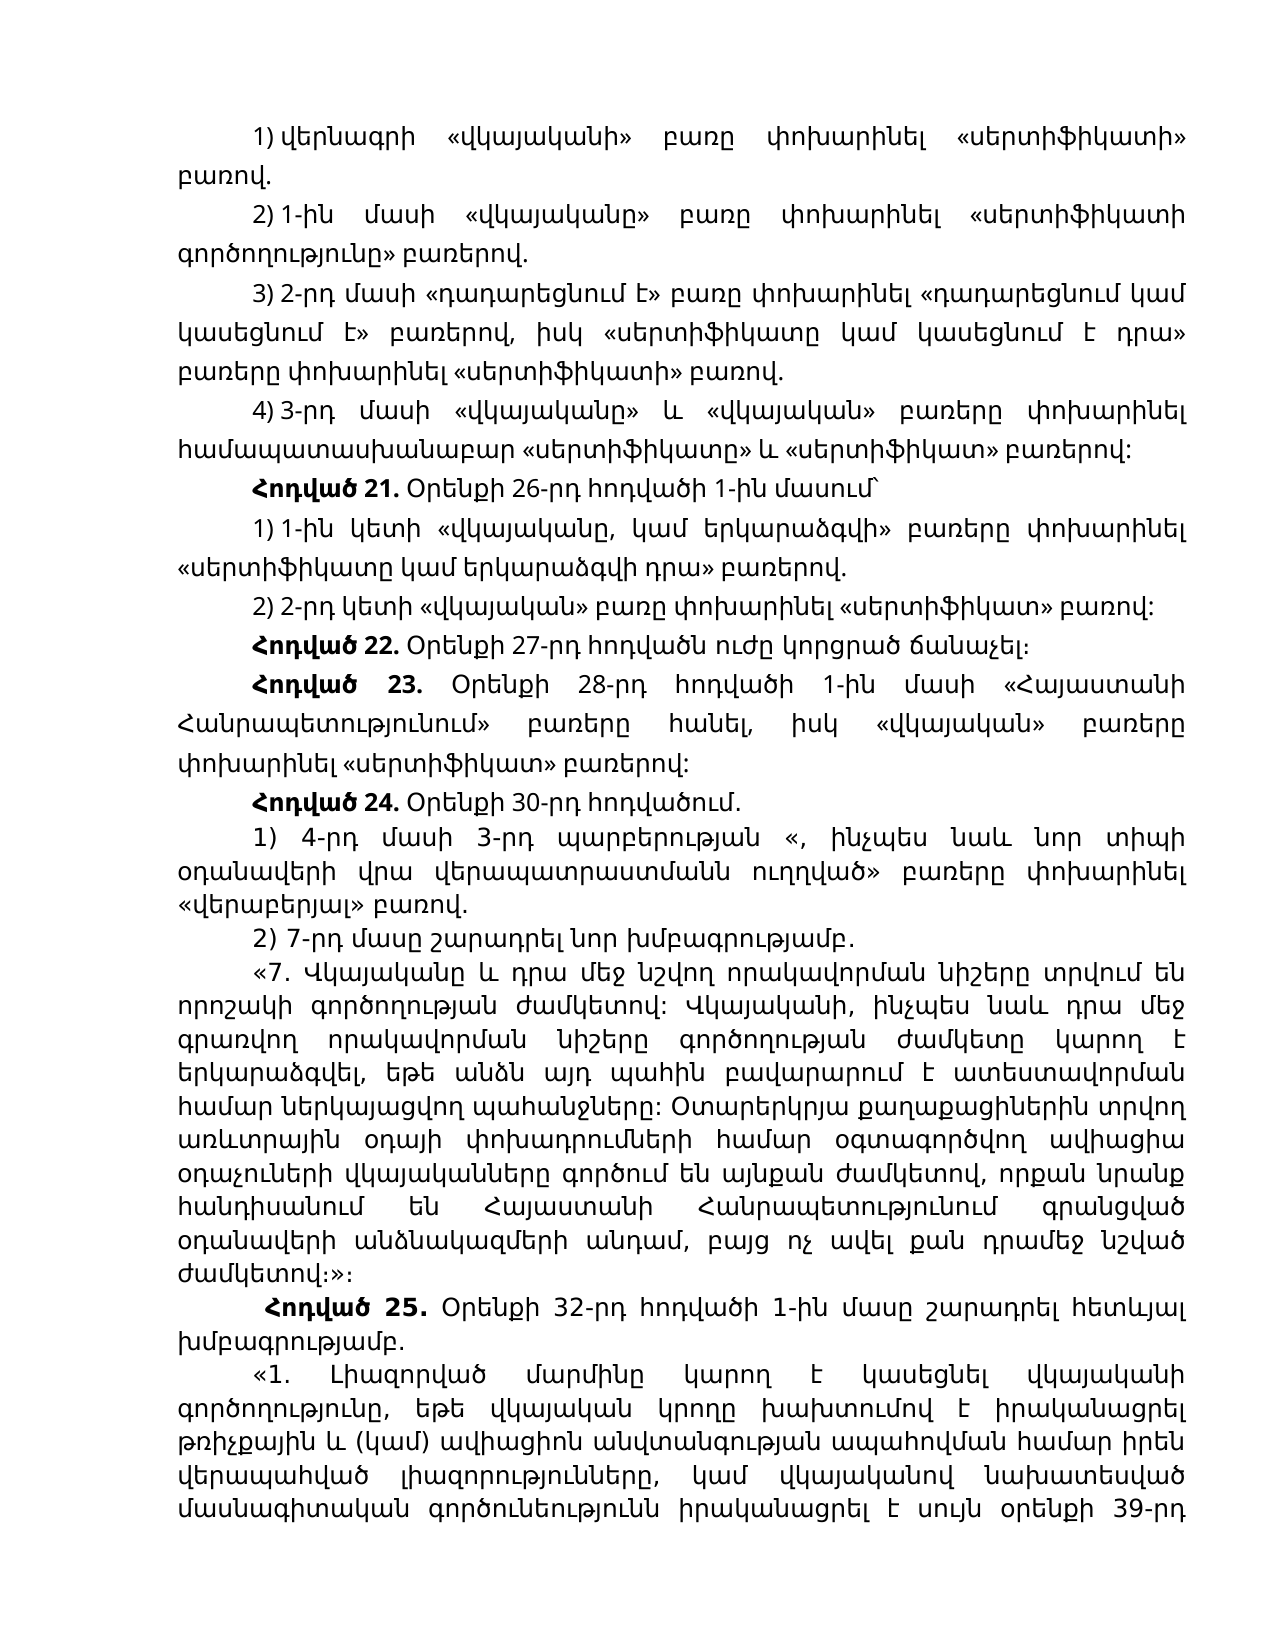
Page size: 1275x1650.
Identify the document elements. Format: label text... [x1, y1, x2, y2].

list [177, 1360, 1186, 1523]
list 1-ին մասի «վկայականը» բառը փոխարինել «սերտիֆիկատի գործողությունը» բառերով. [177, 197, 1186, 270]
list Հոդված 25. Օրենքի 32-րդ հոդվածի 1-ին մասը շարադրել հետևյալ խմբագրությամբ. [177, 1293, 1186, 1356]
list 2-րդ կետի «վկայական» բառը փոխարինել «սերտիֆիկատ» բառով: [177, 588, 1186, 623]
list 2) 7-րդ մասը շարադրել նոր խմբագրությամբ․ [177, 924, 1186, 953]
list Հոդված 23. Օրենքի 28-րդ հոդվածի 1-ին մասի «Հայաստանի Հանրապետությունում» բառերը հանել, իսկ «վկայական» բառերը փոխարինել «սերտիֆիկատ» բառերով: [177, 667, 1186, 779]
list Հոդված 24. Օրենքի 30-րդ հոդվածում․ [177, 784, 1186, 818]
list 1) 4-րդ մասի 3-րդ պարբերության «, ինչպես նաև նոր տիպի օդանավերի վրա վերապատրաստմանն ուղղված» բառերը փոխարինել «վերաբերյալ» բառով. [177, 823, 1186, 920]
list վերնագրի «վկայականի» բառը փոխարինել «սերտիֆիկատի» բառով. [177, 118, 1186, 192]
list «7. Վկայականը և դրա մեջ նշվող որակավորման նիշերը տրվում են որոշակի գործողության ժամկետով: Վկայականի, ինչպես նաև դրա մեջ գրառվող որակավորման նիշերը գործողության ժամկետը կարող է երկարաձգվել, եթե անձն այդ պահին բավարարում է ատեստավորման համար ներկայացվող պահանջները: Օտարերկրյա քաղաքացիներին տրվող առևտրային օդայի փոխադրումների համար օգտագործվող ավիացիա օդաչուների վկայականները գործում են այնքան ժամկետով, որքան նրանք հանդիսանում են Հայաստանի Հանրապետությունում գրանցված օդանավերի անձնակազմերի անդամ, բայց ոչ ավել քան դրամեջ նշված ժամկետով։»։ [177, 958, 1186, 1289]
list Հոդված 22. Օրենքի 27-րդ հոդվածն ուժը կորցրած ճանաչել։ [177, 628, 1186, 662]
list 2-րդ մասի «դադարեցնում է» բառը փոխարինել «դադարեցնում կամ կասեցնում է» բառերով, իսկ «սերտիֆիկատը կամ կասեցնում է դրա» բառերը փոխարինել «սերտիֆիկատի» բառով. [177, 275, 1186, 388]
list 1-ին կետի «վկայականը, կամ երկարաձգվի» բառերը փոխարինել «սերտիֆիկատը կամ երկարաձգվի դրա» բառերով. [177, 510, 1186, 583]
list Հոդված 21. Օրենքի 26-րդ հոդվածի 1-ին մասում՝ [177, 471, 1186, 505]
list 3-րդ մասի «վկայականը» և «վկայական» բառերը փոխարինել համապատասխանաբար «սերտիֆիկատը» և «սերտիֆիկատ» բառերով: [177, 393, 1186, 466]
